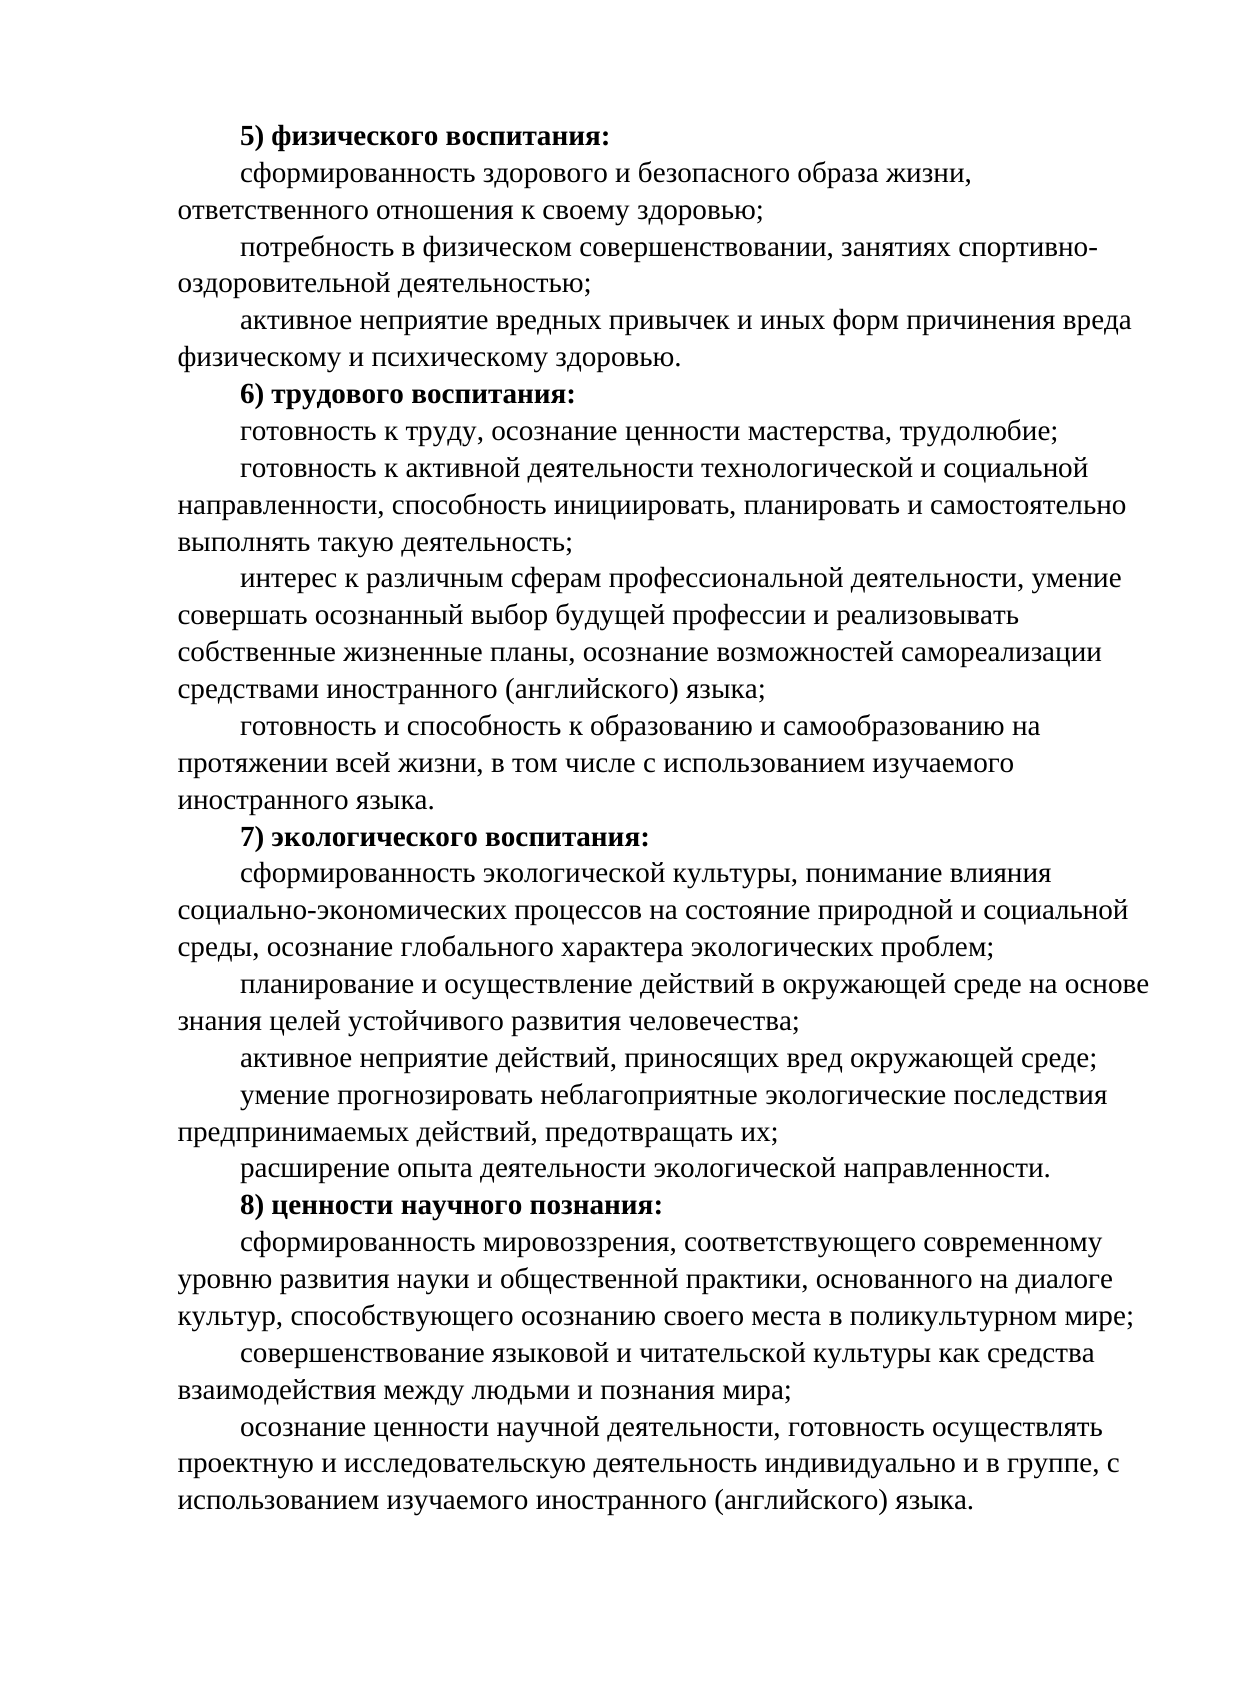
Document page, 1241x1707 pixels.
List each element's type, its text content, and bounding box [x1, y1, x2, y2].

text активное неприятие действий, приносящих вред окружающей среде; [177, 1040, 1152, 1073]
text сформированность экологической культуры, понимание влияния социально-экономических процессов на состояние природной и социальной среды, осознание глобального характера экологических проблем; [177, 856, 1152, 963]
text осознание ценности научной деятельности, готовность осуществлять проектную и исследовательскую деятельность индивидуально и в группе, с использованием изучаемого иностранного (английского) языка. [177, 1409, 1152, 1516]
text сформированность здорового и безопасного образа жизни, ответственного отношения к своему здоровью; [177, 155, 1152, 225]
text готовность к труду, осознание ценности мастерства, трудолюбие; [177, 413, 1152, 447]
text 6) трудового воспитания: [177, 376, 1152, 410]
text готовность и способность к образованию и самообразованию на протяжении всей жизни, в том числе с использованием изучаемого иностранного языка. [177, 708, 1152, 815]
text умение прогнозировать неблагоприятные экологические последствия предпринимаемых действий, предотвращать их; [177, 1077, 1152, 1147]
text потребность в физическом совершенствовании, занятиях спортивно-оздоровительной деятельностью; [177, 229, 1152, 299]
text совершенствование языковой и читательской культуры как средства взаимодействия между людьми и познания мира; [177, 1335, 1152, 1405]
text 7) экологического воспитания: [177, 819, 1152, 852]
text 5) физического воспитания: [177, 118, 1152, 152]
text готовность к активной деятельности технологической и социальной направленности, способность инициировать, планировать и самостоятельно выполнять такую деятельность; [177, 450, 1152, 557]
text активное неприятие вредных привычек и иных форм причинения вреда физическому и психическому здоровью. [177, 302, 1152, 373]
text интерес к различным сферам профессиональной деятельности, умение совершать осознанный выбор будущей профессии и реализовывать собственные жизненные планы, осознание возможностей самореализации средствами иностранного (английского) языка; [177, 561, 1152, 705]
text сформированность мировоззрения, соответствующего современному уровню развития науки и общественной практики, основанного на диалоге культур, способствующего осознанию своего места в поликультурном мире; [177, 1224, 1152, 1332]
text планирование и осуществление действий в окружающей среде на основе знания целей устойчивого развития человечества; [177, 966, 1152, 1037]
text 8) ценности научного познания: [177, 1187, 1152, 1221]
text расширение опыта деятельности экологической направленности. [177, 1151, 1152, 1184]
